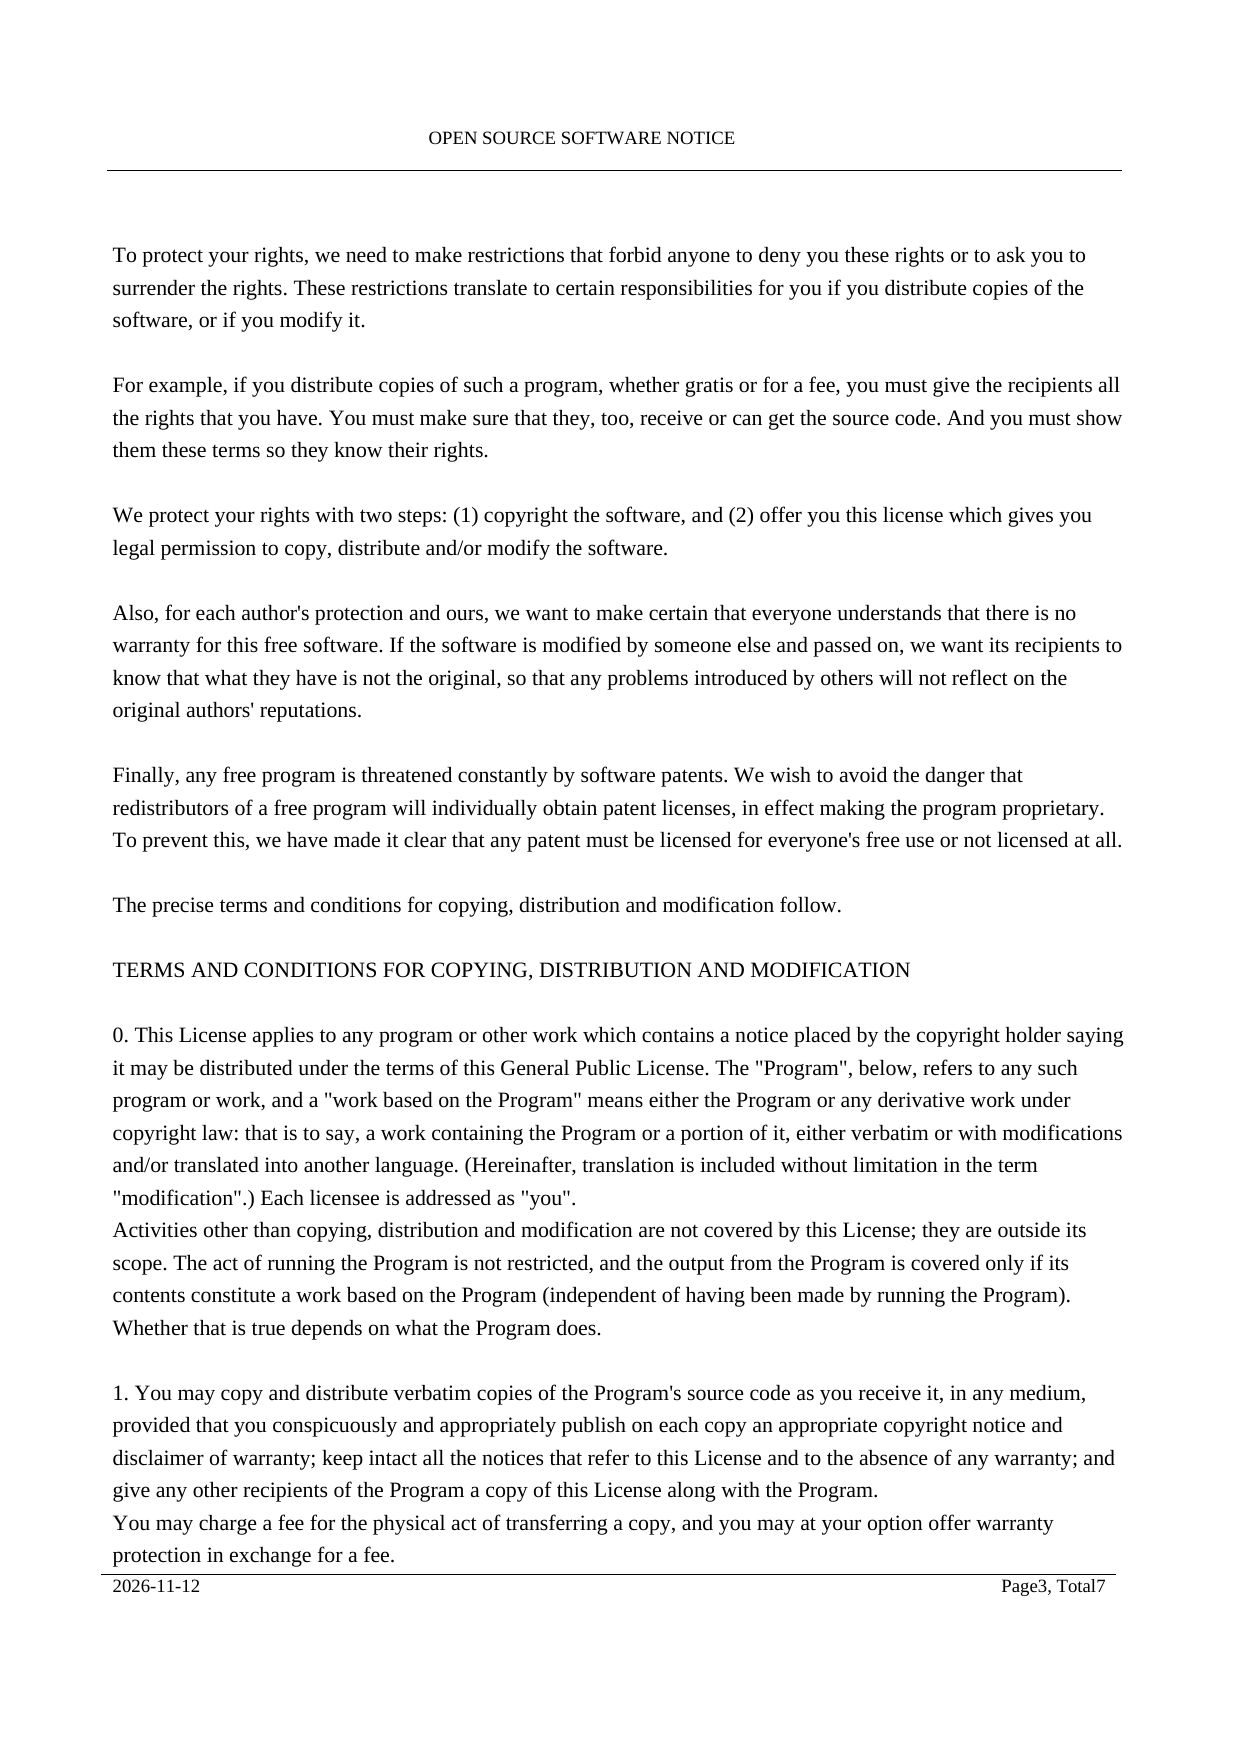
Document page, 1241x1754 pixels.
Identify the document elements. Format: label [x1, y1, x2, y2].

text [112, 206, 1128, 1571]
